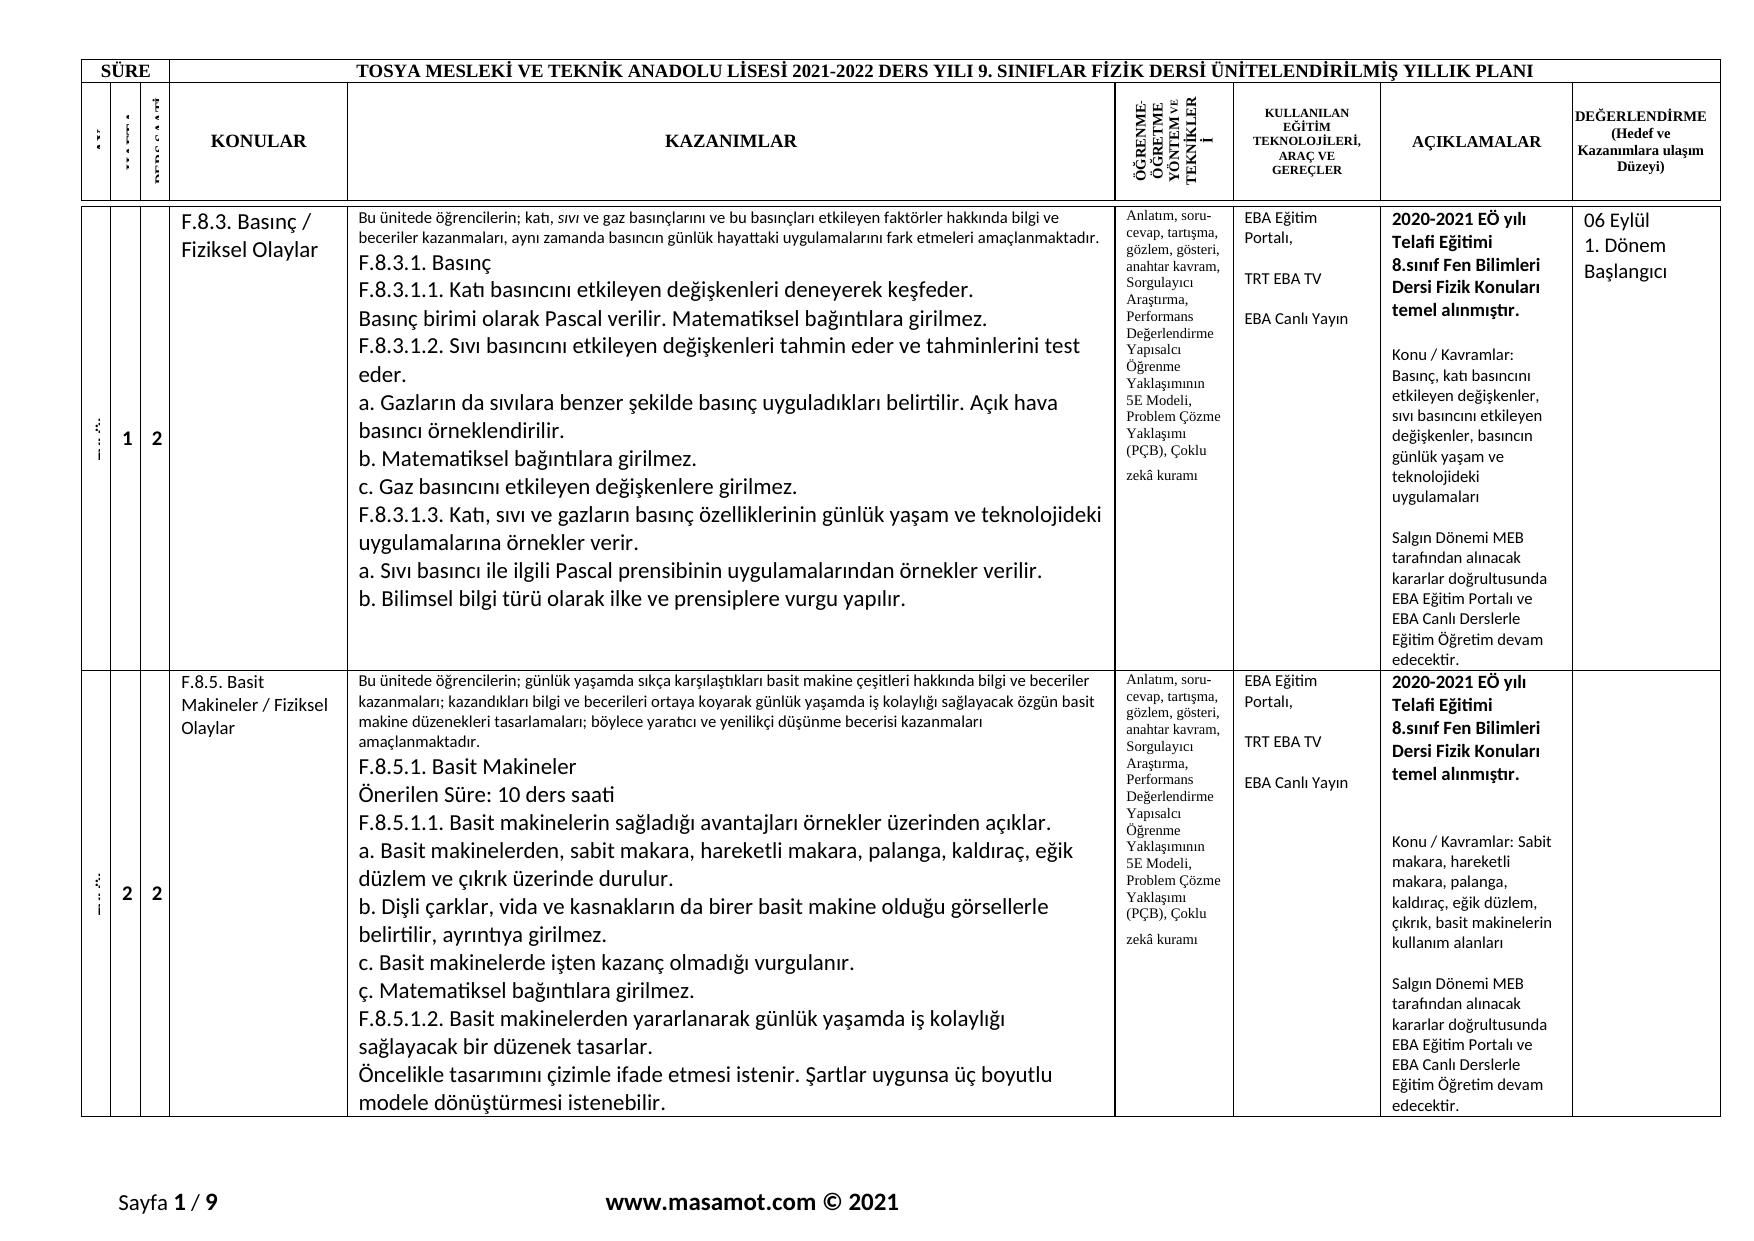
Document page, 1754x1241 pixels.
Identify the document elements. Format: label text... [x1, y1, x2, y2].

table_header EBA Eğitim Portalı, TRT EBA TV EBA Canlı Yayın [1234, 207, 1380, 669]
table_header EYLÜL [82, 207, 110, 669]
table_cell Bu ünitede öğrencilerin; günlük yaşamda sıkça karşılaştıkları basit makine çeşitleri hakkında bilgi ve beceriler kazanmaları; kazandıkları bilgi ve becerileri ortaya koyarak günlük yaşamda iş kolaylığı sağlayacak özgün basit makine düzenekleri tasarlamaları; böylece yaratıcı ve yenilikçi düşünme becerisi kazanmaları amaçlanmaktadır. F.8.5.1. Basit Makineler Önerilen Süre: 10 ders saati F.8.5.1.1. Basit makinelerin sağladığı avantajları örnekler üzerinden açıklar. a. Basit makinelerden, sabit makara, hareketli makara, palanga, kaldıraç, eğik düzlem ve çıkrık üzerinde durulur. b. Dişli çarklar, vida ve kasnakların da birer basit makine olduğu görsellerle belirtilir, ayrıntıya girilmez. c. Basit makinelerde işten kazanç olmadığı vurgulanır. ç. Matematiksel bağıntılara girilmez. F.8.5.1.2. Basit makinelerden yararlanarak günlük yaşamda iş kolaylığı sağlayacak bir düzenek tasarlar. Öncelikle tasarımını çizimle ifade etmesi istenir. Şartlar uygunsa üç boyutlu modele dönüştürmesi istenebilir. [348, 671, 1114, 1116]
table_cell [1116, 671, 1233, 1116]
table_header 06 Eylül 1. Dönem Başlangıcı [1573, 207, 1720, 669]
table_cell 2020-2021 EÖ yılı Telafi Eğitimi 8.sınıf Fen Bilimleri Dersi Fizik Konuları temel alınmıştır. Konu / Kavramlar: Sabit makara, hareketli makara, palanga, kaldıraç, eğik düzlem, çıkrık, basit makinelerin kullanım alanları Salgın Dönemi MEB tarafından alınacak kararlar doğrultusunda EBA Eğitim Portalı ve EBA Canlı Derslerle Eğitim Öğretim devam edecektir. [1381, 671, 1572, 1116]
table_header Bu ünitede öğrencilerin; katı, sıvı ve gaz basınçlarını ve bu basınçları etkileyen faktörler hakkında bilgi ve beceriler kazanmaları, aynı zamanda basıncın günlük hayattaki uygulamalarını fark etmeleri amaçlanmaktadır. F.8.3.1. Basınç F.8.3.1.1. Katı basıncını etkileyen değişkenleri deneyerek keşfeder. Basınç birimi olarak Pascal verilir. Matematiksel bağıntılara girilmez. F.8.3.1.2. Sıvı basıncını etkileyen değişkenleri tahmin eder ve tahminlerini test eder. a. Gazların da sıvılara benzer şekilde basınç uyguladıkları belirtilir. Açık hava basıncı örneklendirilir. b. Matematiksel bağıntılara girilmez. c. Gaz basıncını etkileyen değişkenlere girilmez. F.8.3.1.3. Katı, sıvı ve gazların basınç özelliklerinin günlük yaşam ve teknolojideki uygulamalarına örnekler verir. a. Sıvı basıncı ile ilgili Pascal prensibinin uygulamalarından örnekler verilir. b. Bilimsel bilgi türü olarak ilke ve prensiplere vurgu yapılır. [348, 207, 1114, 669]
table_header 2020-2021 EÖ yılı Telafi Eğitimi 8.sınıf Fen Bilimleri Dersi Fizik Konuları temel alınmıştır. Konu / Kavramlar: Basınç, katı basıncını etkileyen değişkenler, sıvı basıncını etkileyen değişkenler, basıncın günlük yaşam ve teknolojideki uygulamaları Salgın Dönemi MEB tarafından alınacak kararlar doğrultusunda EBA Eğitim Portalı ve EBA Canlı Derslerle Eğitim Öğretim devam edecektir. [1381, 207, 1572, 669]
table_header F.8.3. Basınç / Fiziksel Olaylar [170, 207, 347, 669]
table_cell 2 [141, 671, 169, 1116]
table_cell F.8.5. Basit Makineler / Fiziksel Olaylar [170, 671, 347, 1116]
table_header Anlatım, soru-cevap, tartışma, gözlem, gösteri, anahtar kavram, Sorgulayıcı Araştırma, Performans Değerlendirme Yapısalcı Öğrenme Yaklaşımının 5E Modeli, Problem Çözme Yaklaşımı (PÇB), Çoklu zekâ kuramı [1116, 207, 1233, 669]
table_cell 2 [111, 671, 140, 1116]
table_cell [1573, 671, 1720, 1116]
table_header 2 [141, 207, 169, 669]
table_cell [1234, 671, 1380, 1116]
table_header 1 [111, 207, 140, 669]
table_cell EYLÜL [82, 671, 110, 1116]
